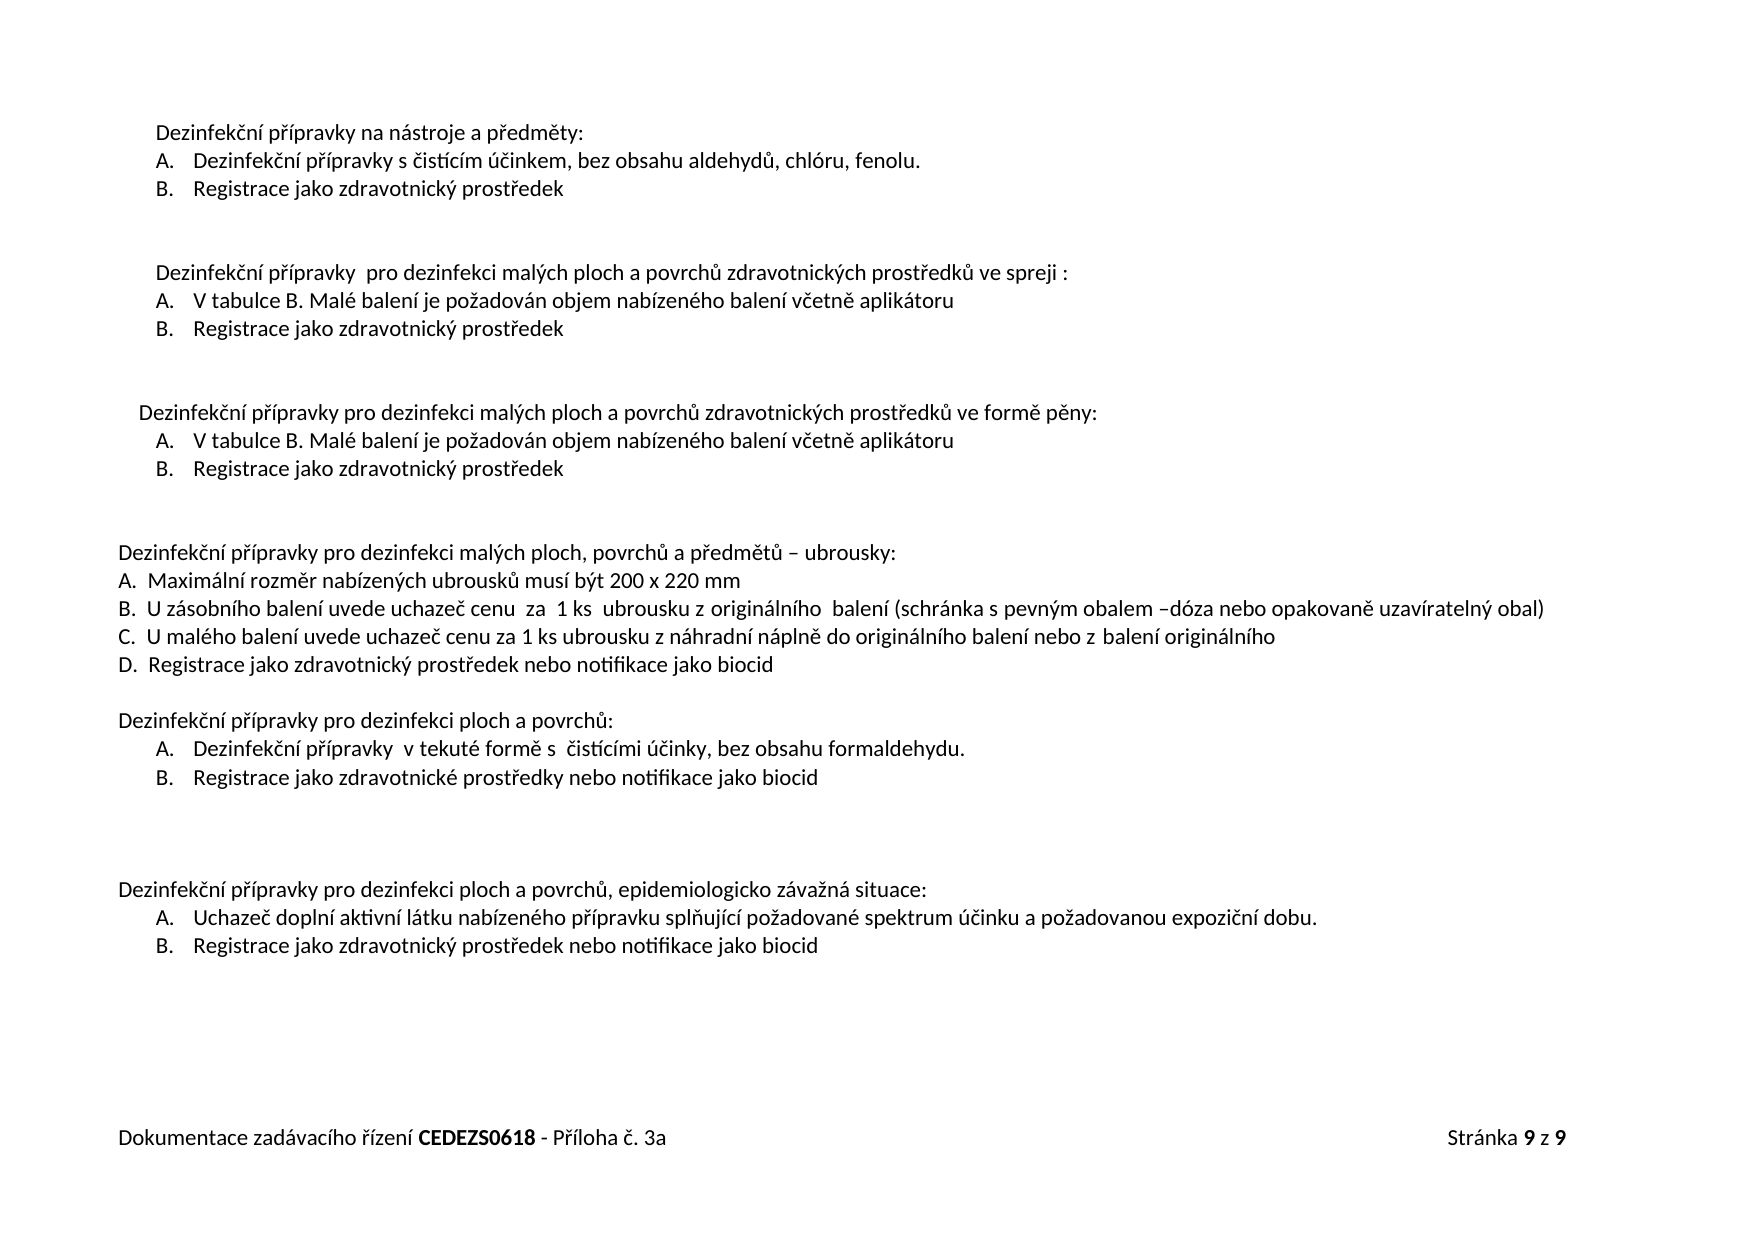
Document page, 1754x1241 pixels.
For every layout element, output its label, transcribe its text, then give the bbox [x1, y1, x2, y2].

list Dezinfekční přípravky v tekuté formě s čistícími účinky, bez obsahu formaldehydu. [156, 734, 1636, 763]
list V tabulce B. Malé balení je požadován objem nabízeného balení včetně aplikátoru [156, 286, 1636, 314]
text A. Maximální rozměr nabízených ubrousků musí být 200 x 220 mm [118, 566, 1636, 594]
text B. U zásobního balení uvede uchazeč cenu za 1 ks ubrousku z originálního balení (schránka s pevným obalem –dóza nebo opakovaně uzavíratelný obal) [118, 594, 1636, 622]
list V tabulce B. Malé balení je požadován objem nabízeného balení včetně aplikátoru [156, 426, 1636, 454]
list Registrace jako zdravotnický prostředek [156, 314, 1636, 342]
list Registrace jako zdravotnický prostředek nebo notifikace jako biocid [156, 931, 1636, 959]
text Dezinfekční přípravky pro dezinfekci malých ploch, povrchů a předmětů – ubrousky: [118, 538, 1636, 566]
text Dezinfekční přípravky pro dezinfekci malých ploch a povrchů zdravotnických prostředků ve formě pěny: [118, 398, 1636, 426]
text Dezinfekční přípravky na nástroje a předměty: [156, 118, 1636, 146]
list Registrace jako zdravotnický prostředek [156, 174, 1636, 202]
list Registrace jako zdravotnické prostředky nebo notifikace jako biocid [156, 763, 1636, 791]
text D. Registrace jako zdravotnický prostředek nebo notifikace jako biocid [118, 651, 1636, 678]
text Dezinfekční přípravky pro dezinfekci ploch a povrchů: [118, 707, 1636, 734]
list Registrace jako zdravotnický prostředek [156, 454, 1636, 482]
list Uchazeč doplní aktivní látku nabízeného přípravku splňující požadované spektrum účinku a požadovanou expoziční dobu. [156, 903, 1636, 931]
text C. U malého balení uvede uchazeč cenu za 1 ks ubrousku z náhradní náplně do originálního balení nebo z balení originálního [118, 622, 1636, 651]
list Dezinfekční přípravky s čistícím účinkem, bez obsahu aldehydů, chlóru, fenolu. [156, 146, 1636, 174]
text Dezinfekční přípravky pro dezinfekci ploch a povrchů, epidemiologicko závažná situace: [118, 875, 1636, 903]
text Dezinfekční přípravky pro dezinfekci malých ploch a povrchů zdravotnických prostředků ve spreji : [156, 258, 1636, 286]
